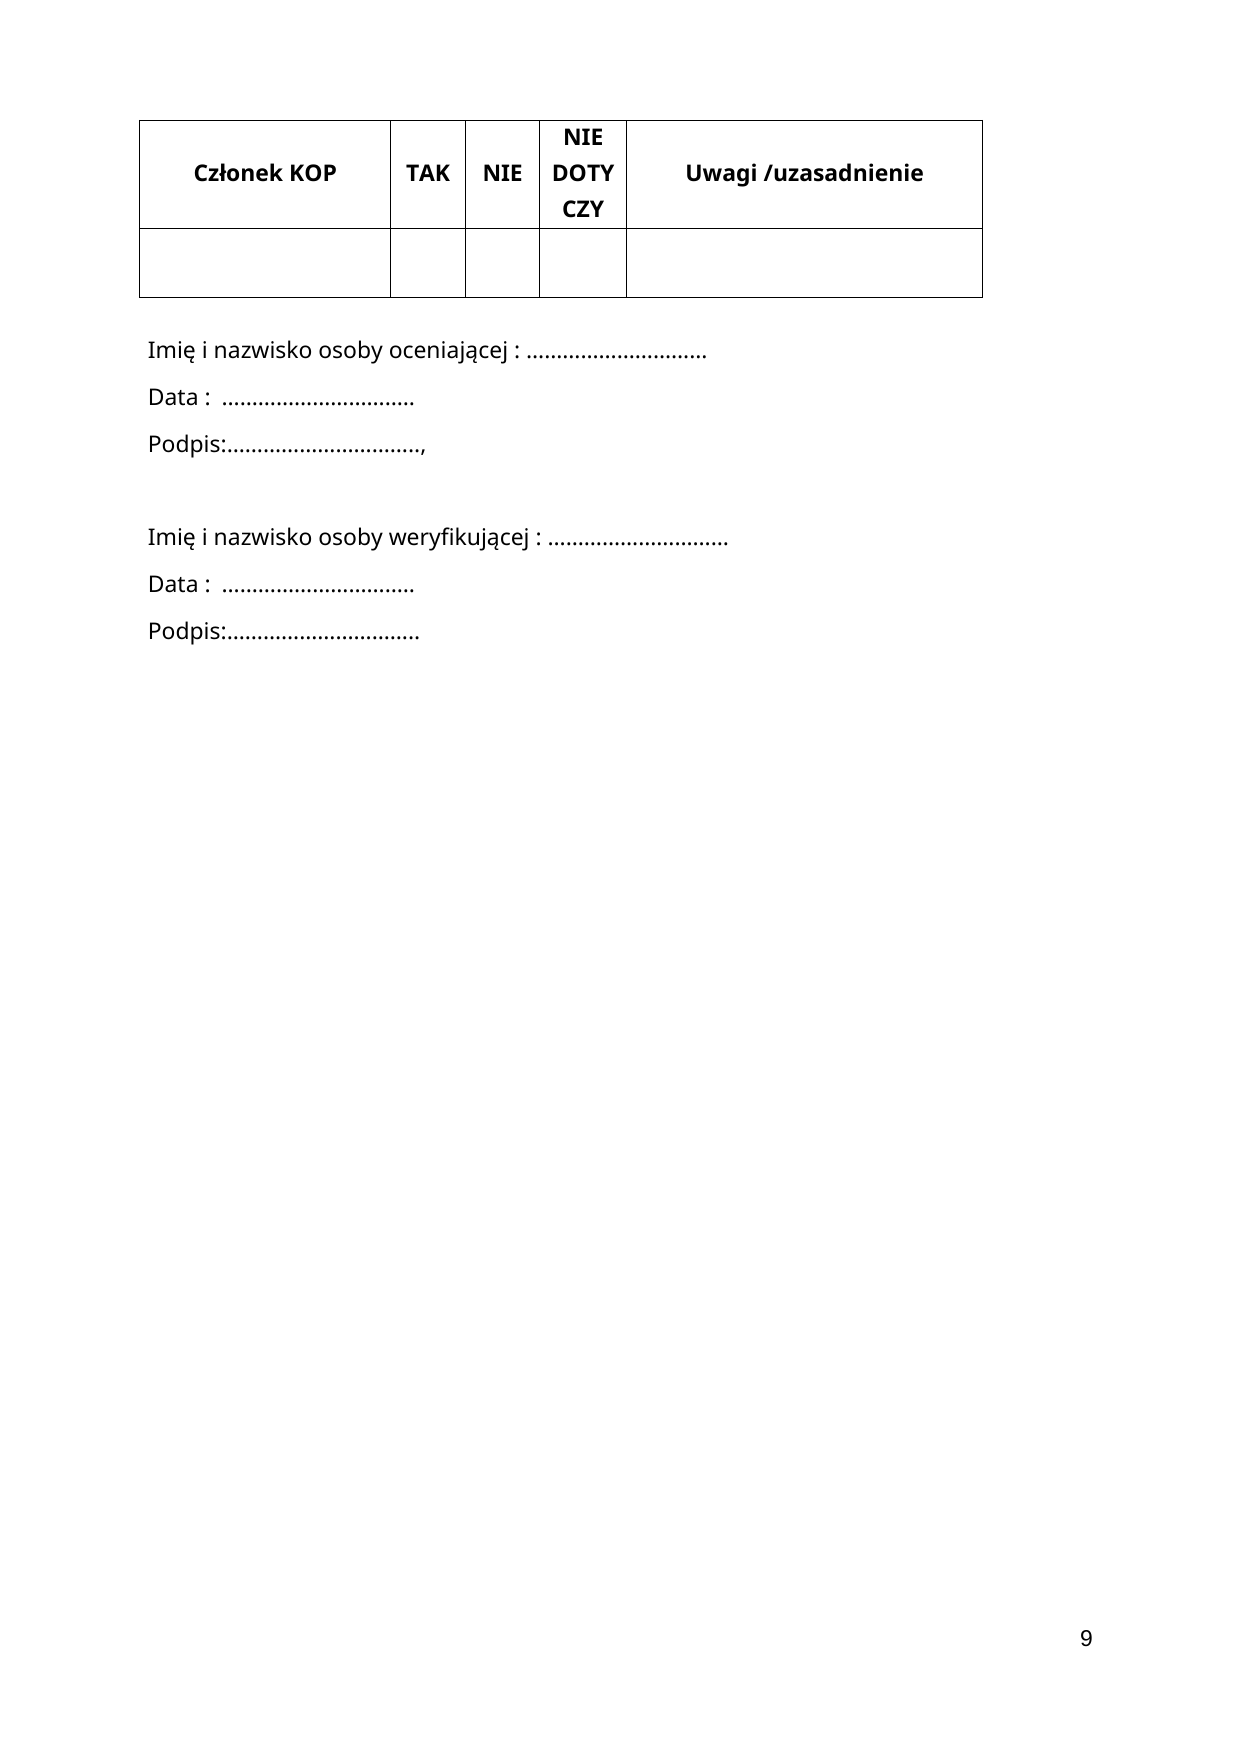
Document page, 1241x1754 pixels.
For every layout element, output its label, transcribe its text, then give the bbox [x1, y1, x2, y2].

text Data : ………………………….. [148, 381, 1093, 412]
table_header Członek KOP [140, 121, 390, 228]
table_cell [466, 229, 539, 297]
table_cell [391, 229, 465, 297]
table_header TAK [391, 121, 465, 228]
table_header NIE DOTYCZY [540, 121, 626, 228]
text Imię i nazwisko osoby weryfikującej : ………………………… [148, 521, 1093, 553]
text Podpis:………………………….., [148, 428, 1093, 459]
table_header Uwagi /uzasadnienie [627, 121, 982, 228]
table_header NIE [466, 121, 539, 228]
table_cell [540, 229, 626, 297]
text Imię i nazwisko osoby oceniającej : ………………………… [148, 334, 1093, 365]
table_cell [627, 229, 982, 297]
text Podpis:………………………….. [148, 615, 1093, 646]
text Data : ………………………….. [148, 568, 1093, 599]
table_cell [140, 229, 390, 297]
